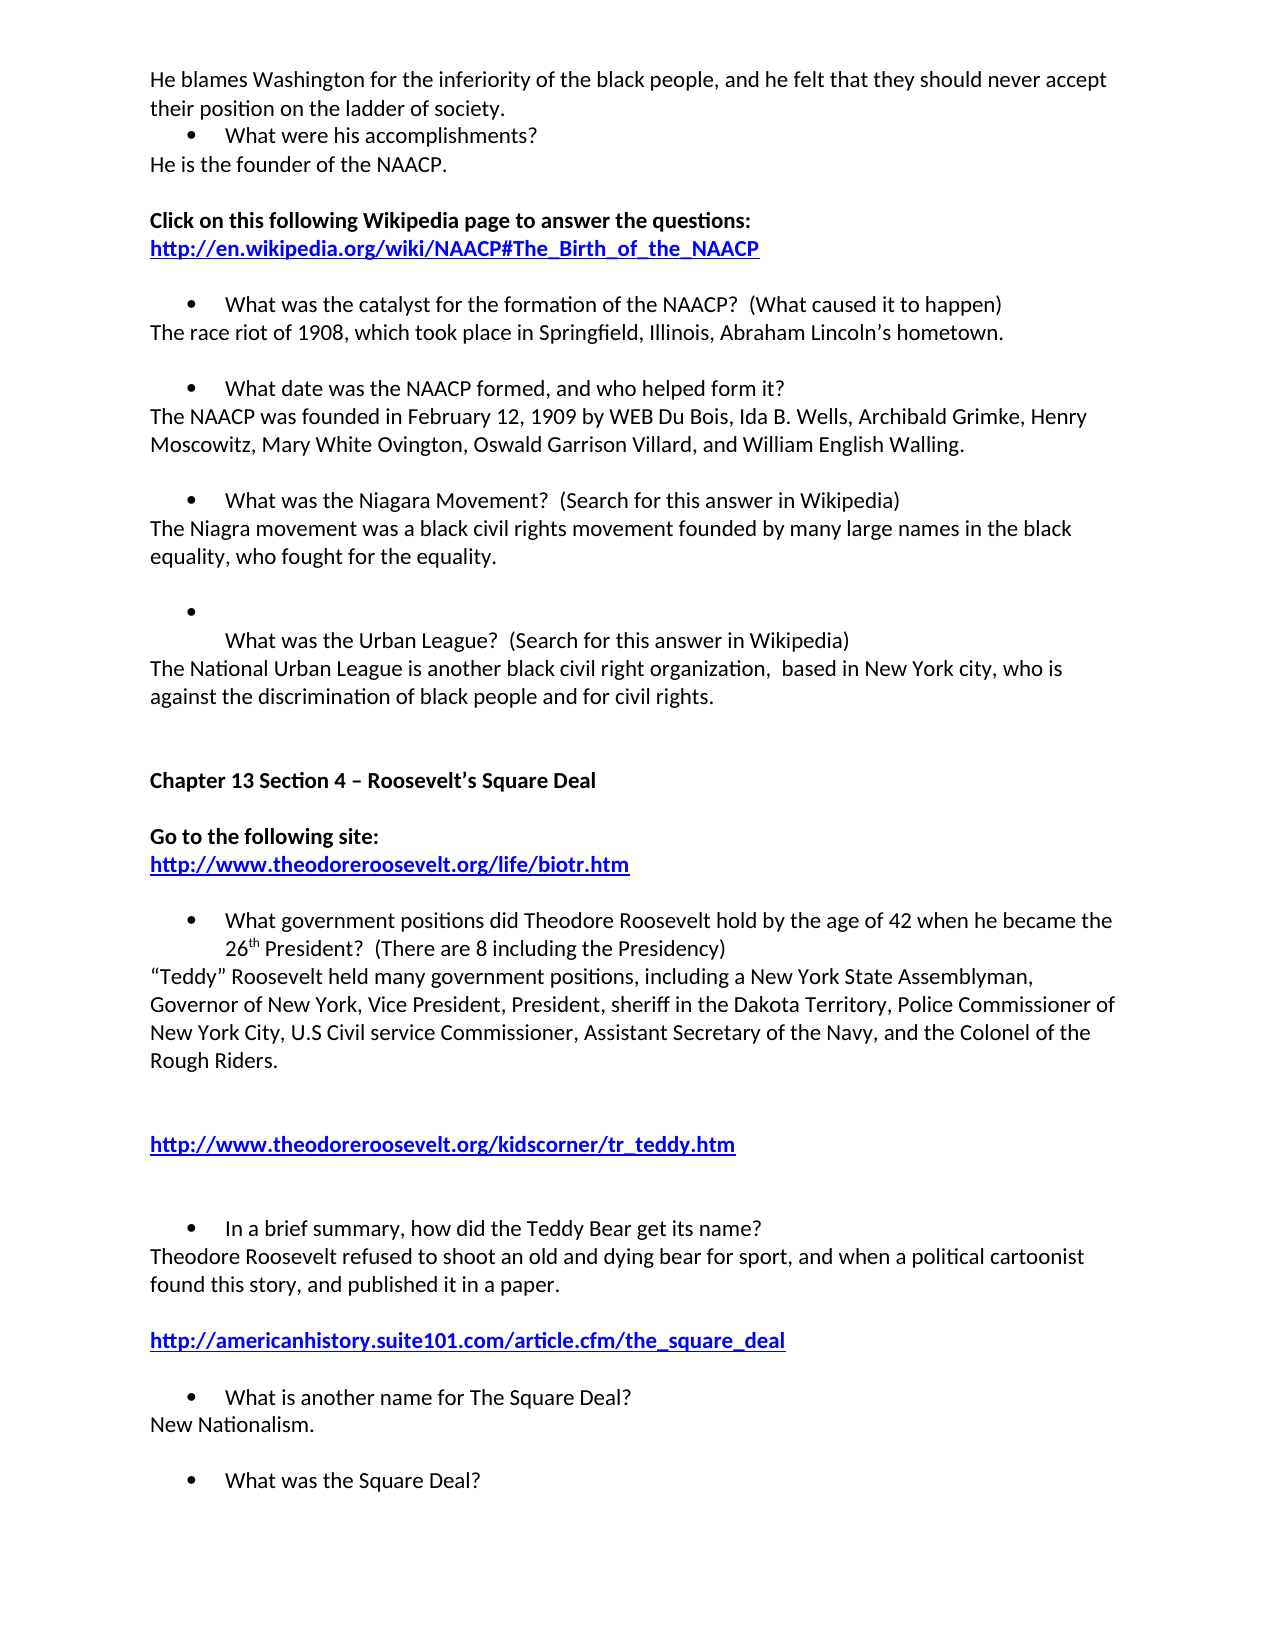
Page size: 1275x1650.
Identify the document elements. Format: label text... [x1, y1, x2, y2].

text http://en.wikipedia.org/wiki/NAACP#The_Birth_of_the_NAACP [150, 234, 1125, 262]
text The Niagra movement was a black civil rights movement founded by many large names in the black equality, who fought for the equality. [150, 514, 1125, 570]
text The race riot of 1908, which took place in Springfield, Illinois, Abraham Lincoln’s hometown. [150, 318, 1125, 346]
list What was the Square Deal? [187, 1467, 1125, 1495]
list What is another name for The Square Deal? [187, 1383, 1125, 1411]
text The National Urban League is another black civil right organization, based in New York city, who is against the discrimination of black people and for civil rights. [150, 654, 1125, 710]
text Click on this following Wikipedia page to answer the questions: [150, 206, 1125, 234]
text Go to the following site: [150, 822, 1125, 850]
text The NAACP was founded in February 12, 1909 by WEB Du Bois, Ida B. Wells, Archibald Grimke, Henry Moscowitz, Mary White Ovington, Oswald Garrison Villard, and William English Walling. [150, 402, 1125, 458]
list What was the Niagara Movement? (Search for this answer in Wikipedia) [187, 486, 1125, 514]
list What were his accomplishments? [187, 122, 1125, 150]
text Theodore Roosevelt refused to shoot an old and dying bear for sport, and when a political cartoonist found this story, and published it in a paper. [150, 1242, 1125, 1298]
list What date was the NAACP formed, and who helped form it? [187, 374, 1125, 402]
text “Teddy” Roosevelt held many government positions, including a New York State Assemblyman, Governor of New York, Vice President, President, sheriff in the Dakota Territory, Police Commissioner of New York City, U.S Civil service Commissioner, Assistant Secretary of the Navy, and the Colonel of the Rough Riders. [150, 962, 1125, 1074]
text http://www.theodoreroosevelt.org/life/biotr.htm [150, 850, 1125, 878]
list What government positions did Theodore Roosevelt hold by the age of 42 when he became the 26th President? (There are 8 including the Presidency) [187, 906, 1125, 962]
text New Nationalism. [150, 1411, 1125, 1439]
list In a brief summary, how did the Teddy Bear get its name? [187, 1214, 1125, 1242]
list What was the catalyst for the formation of the NAACP? (What caused it to happen) [187, 290, 1125, 318]
text Chapter 13 Section 4 – Roosevelt’s Square Deal [150, 766, 1125, 794]
text He blames Washington for the inferiority of the black people, and he felt that they should never accept their position on the ladder of society. [150, 66, 1125, 122]
text He is the founder of the NAACP. [150, 150, 1125, 178]
list What was the Urban League? (Search for this answer in Wikipedia) [187, 598, 1125, 654]
text http://americanhistory.suite101.com/article.cfm/the_square_deal [150, 1327, 1125, 1354]
text http://www.theodoreroosevelt.org/kidscorner/tr_teddy.htm [150, 1130, 1125, 1158]
